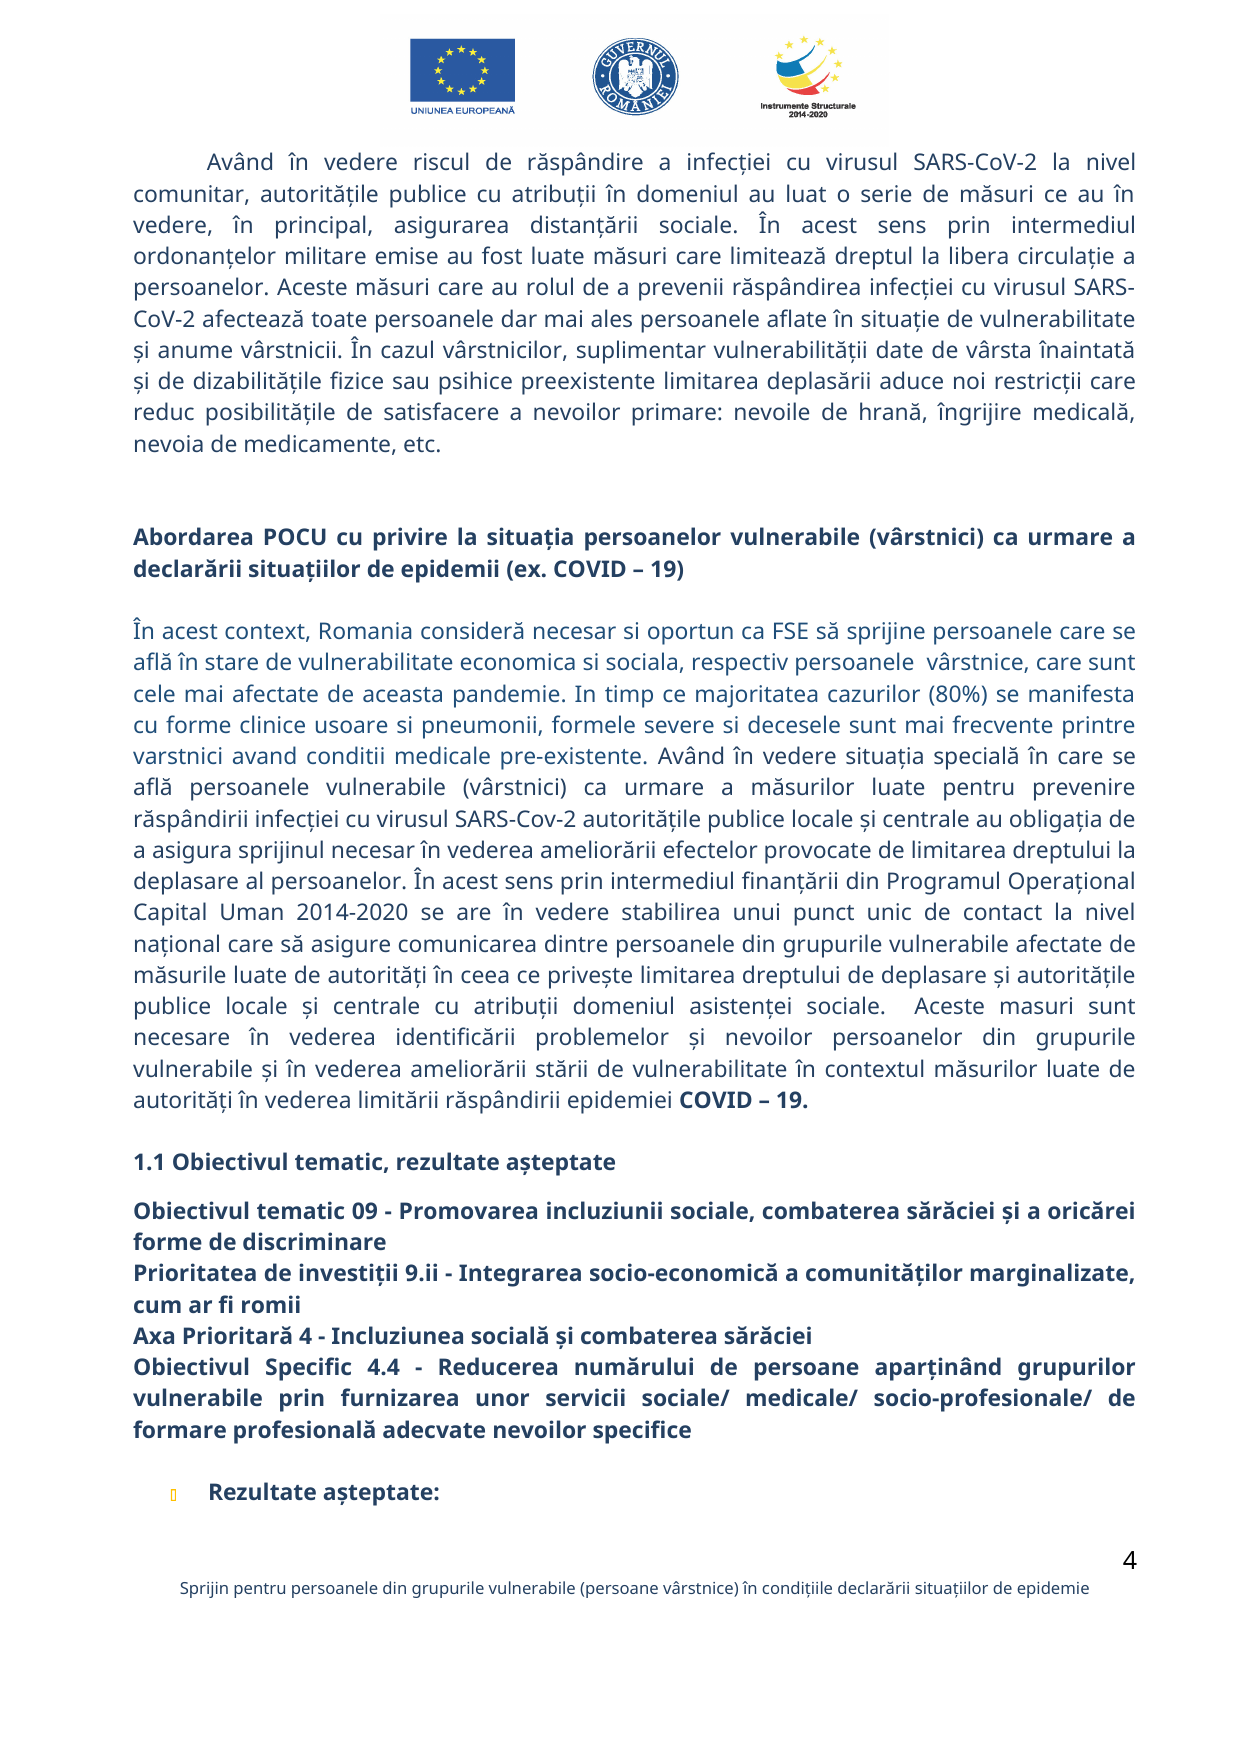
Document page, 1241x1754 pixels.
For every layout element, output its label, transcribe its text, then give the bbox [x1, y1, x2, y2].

list Rezultate așteptate: [170, 1476, 1137, 1507]
text În acest context, Romania consideră necesar si oportun ca FSE să sprijine persoanele care se află în stare de vulnerabilitate economica si sociala, respectiv persoanele vârstnice, care sunt cele mai afectate de aceasta pandemie. In timp ce majoritatea cazurilor (80%) se manifesta cu forme clinice usoare si pneumonii, formele severe si decesele sunt mai frecvente printre varstnici avand conditii medicale pre-existente. Având în vedere situația specială în care se află persoanele vulnerabile (vârstnici) ca urmare a măsurilor luate pentru prevenire răspândirii infecției cu virusul SARS-Cov-2 autoritățile publice locale și centrale au obligația de a asigura sprijinul necesar în vederea ameliorării efectelor provocate de limitarea dreptului la deplasare al persoanelor. În acest sens prin intermediul finanțării din Programul Operațional Capital Uman 2014-2020 se are în vedere stabilirea unui punct unic de contact la nivel național care să asigure comunicarea dintre persoanele din grupurile vulnerabile afectate de măsurile luate de autorități în ceea ce privește limitarea dreptului de deplasare și autoritățile publice locale și centrale cu atribuții domeniul asistenței sociale. Aceste masuri sunt necesare în vederea identificării problemelor și nevoilor persoanelor din grupurile vulnerabile și în vederea ameliorării stării de vulnerabilitate în contextul măsurilor luate de autorități în vederea limitării răspândirii epidemiei COVID – 19. [133, 615, 1137, 1115]
text Abordarea POCU cu privire la situația persoanelor vulnerabile (vârstnici) ca urmare a declarării situațiilor de epidemii (ex. COVID – 19) [133, 521, 1137, 584]
text Obiectivul Specific 4.4 - Reducerea numărului de persoane aparținând grupurilor vulnerabile prin furnizarea unor servicii sociale/ medicale/ socio-profesionale/ de formare profesională adecvate nevoilor specifice [133, 1351, 1137, 1445]
text 1.1 Obiectivul tematic, rezultate așteptate [133, 1146, 1137, 1178]
text Prioritatea de investiții 9.ii - Integrarea socio-economică a comunităților marginalizate, cum ar fi romii [133, 1257, 1137, 1320]
text Având în vedere riscul de răspândire a infecției cu virusul SARS-CoV-2 la nivel comunitar, autoritățile publice cu atribuții în domeniul au luat o serie de măsuri ce au în vedere, în principal, asigurarea distanțării sociale. În acest sens prin intermediul ordonanțelor militare emise au fost luate măsuri care limitează dreptul la libera circulație a persoanelor. Aceste măsuri care au rolul de a prevenii răspândirea infecției cu virusul SARS-CoV-2 afectează toate persoanele dar mai ales persoanele aflate în situație de vulnerabilitate și anume vârstnicii. În cazul vârstnicilor, suplimentar vulnerabilității date de vârsta înaintată și de dizabilitățile fizice sau psihice preexistente limitarea deplasării aduce noi restricții care reduc posibilitățile de satisfacere a nevoilor primare: nevoile de hrană, îngrijire medicală, nevoia de medicamente, etc. [133, 146, 1137, 459]
text Obiectivul tematic 09 - Promovarea incluziunii sociale, combaterea sărăciei și a oricărei forme de discriminare [133, 1195, 1137, 1257]
text Axa Prioritară 4 - Incluziunea socială și combaterea sărăciei [133, 1320, 1137, 1351]
picture [380, 14, 890, 147]
